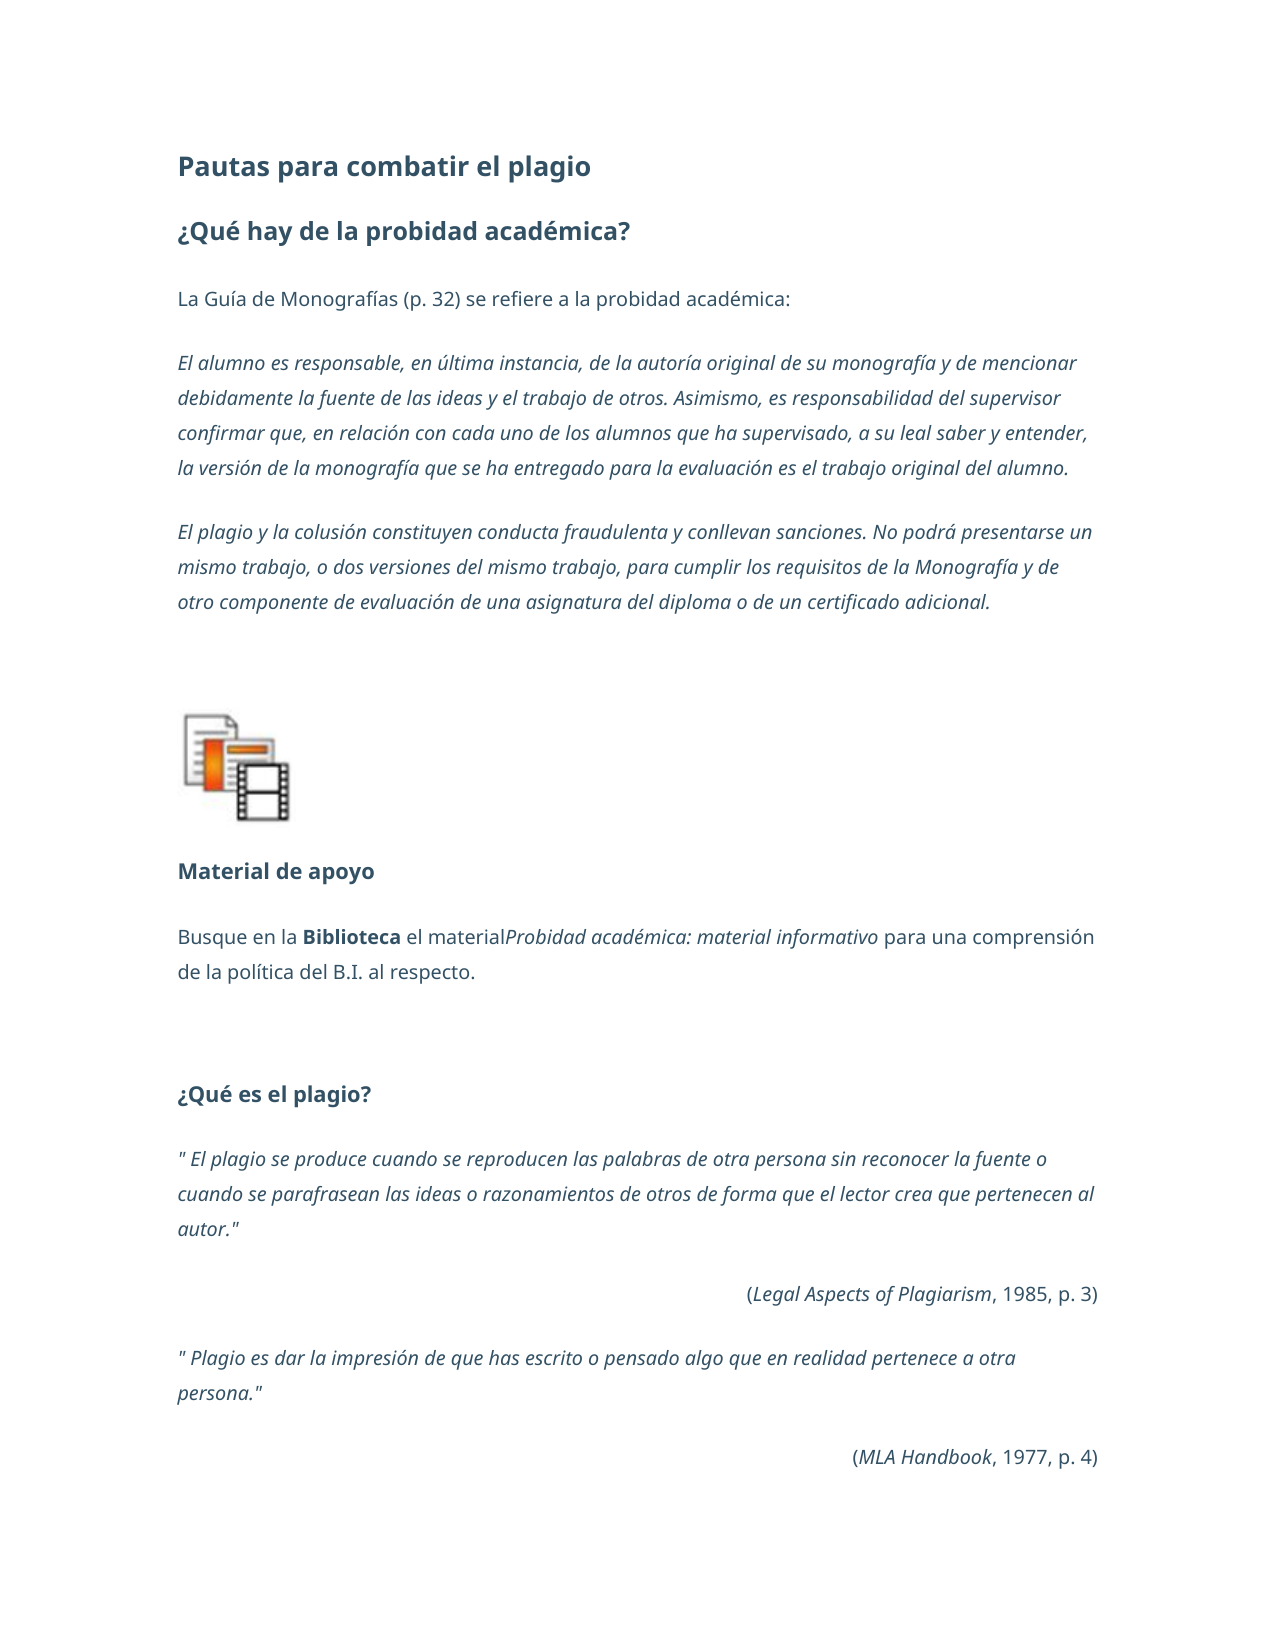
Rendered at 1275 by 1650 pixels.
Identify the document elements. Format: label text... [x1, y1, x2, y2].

picture [177, 708, 296, 828]
text " El plagio se produce cuando se reproducen las palabras de otra persona sin reconocer la fuente o cuando se parafrasean las ideas o razonamientos de otros de forma que el lector crea que pertenecen al autor." [177, 1138, 1098, 1243]
text " Plagio es dar la impresión de que has escrito o pensado algo que en realidad pertenece a otra persona." [177, 1336, 1098, 1406]
text (MLA Handbook, 1977, p. 4) [177, 1435, 1098, 1470]
text La Guía de Monografías (p. 32) se refiere a la probidad académica: [177, 277, 1098, 312]
text El alumno es responsable, en última instancia, de la autoría original de su monografía y de mencionar debidamente la fuente de las ideas y el trabajo de otros. Asimismo, es responsabilidad del supervisor confirmar que, en relación con cada uno de los alumnos que ha supervisado, a su leal saber y entender, la versión de la monografía que se ha entregado para la evaluación es el trabajo original del alumno. [177, 341, 1098, 481]
text ¿Qué hay de la probidad académica? [177, 214, 1098, 248]
text Pautas para combatir el plagio [177, 148, 1098, 184]
text (Legal Aspects of Plagiarism, 1985, p. 3) [177, 1272, 1098, 1307]
text ¿Qué es el plagio? [177, 1079, 1098, 1108]
text Busque en la Biblioteca el materialProbidad académica: material informativo para una comprensión de la política del B.I. al respecto. [177, 915, 1098, 985]
text Material de apoyo [177, 856, 1098, 886]
text El plagio y la colusión constituyen conducta fraudulenta y conllevan sanciones. No podrá presentarse un mismo trabajo, o dos versiones del mismo trabajo, para cumplir los requisitos de la Monografía y de otro componente de evaluación de una asignatura del diploma o de un certificado adicional. [177, 510, 1098, 615]
